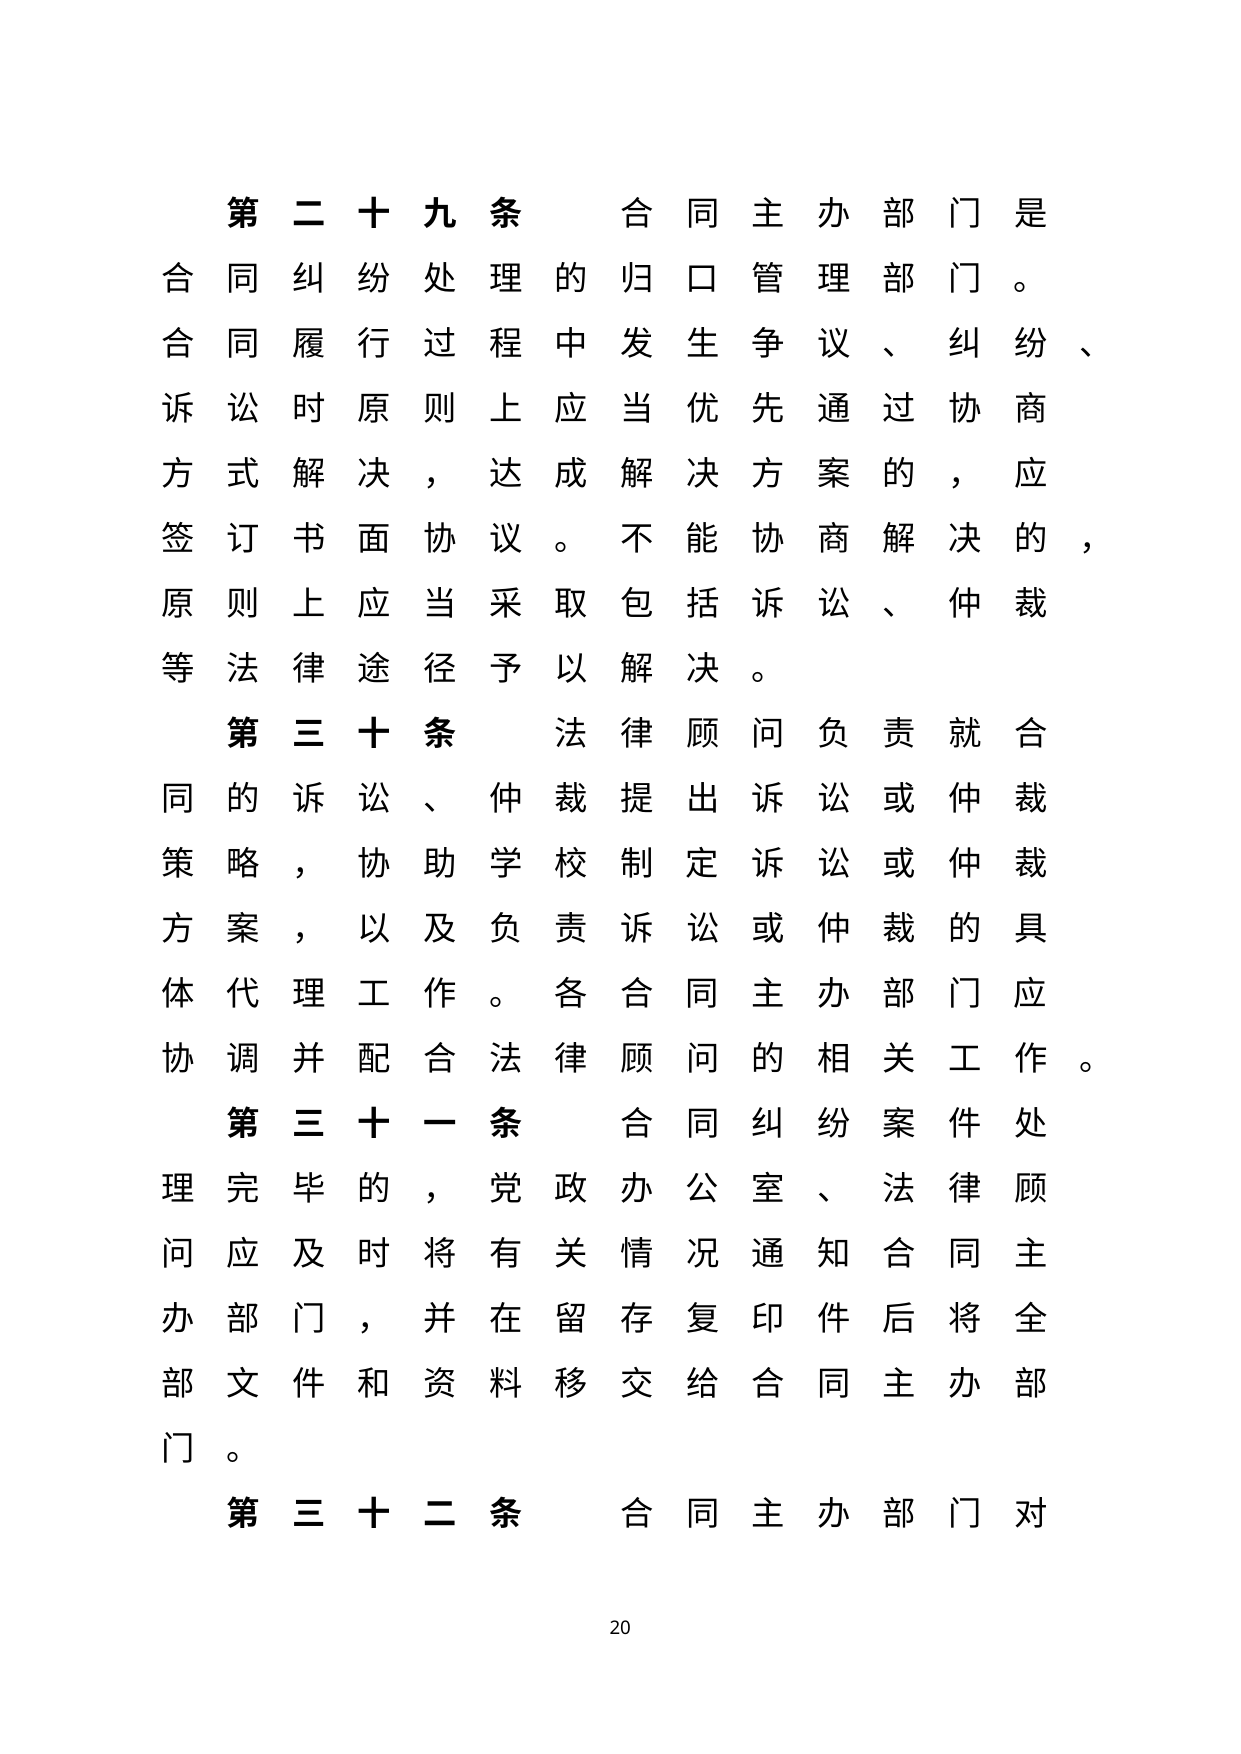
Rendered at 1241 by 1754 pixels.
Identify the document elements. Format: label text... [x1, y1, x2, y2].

text 第二十九条 合同主办部门是合同纠纷处理的归口管理部门。合同履行过程中发生争议、纠纷、诉讼时原则上应当优先通过协商方式解决，达成解决方案的，应签订书面协议。不能协商解决的，原则上应当采取包括诉讼、仲裁等法律途径予以解决。 [161, 178, 1079, 698]
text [161, 1478, 1079, 1543]
text 第三十一条 合同纠纷案件处理完毕的，党政办公室、法律顾问应及时将有关情况通知合同主办部门，并在留存复印件后将全部文件和资料移交给合同主办部门。 [161, 1088, 1079, 1478]
text 第三十条 法律顾问负责就合同的诉讼、仲裁提出诉讼或仲裁策略，协助学校制定诉讼或仲裁方案，以及负责诉讼或仲裁的具体代理工作。各合同主办部门应协调并配合法律顾问的相关工作。 [161, 698, 1079, 1088]
